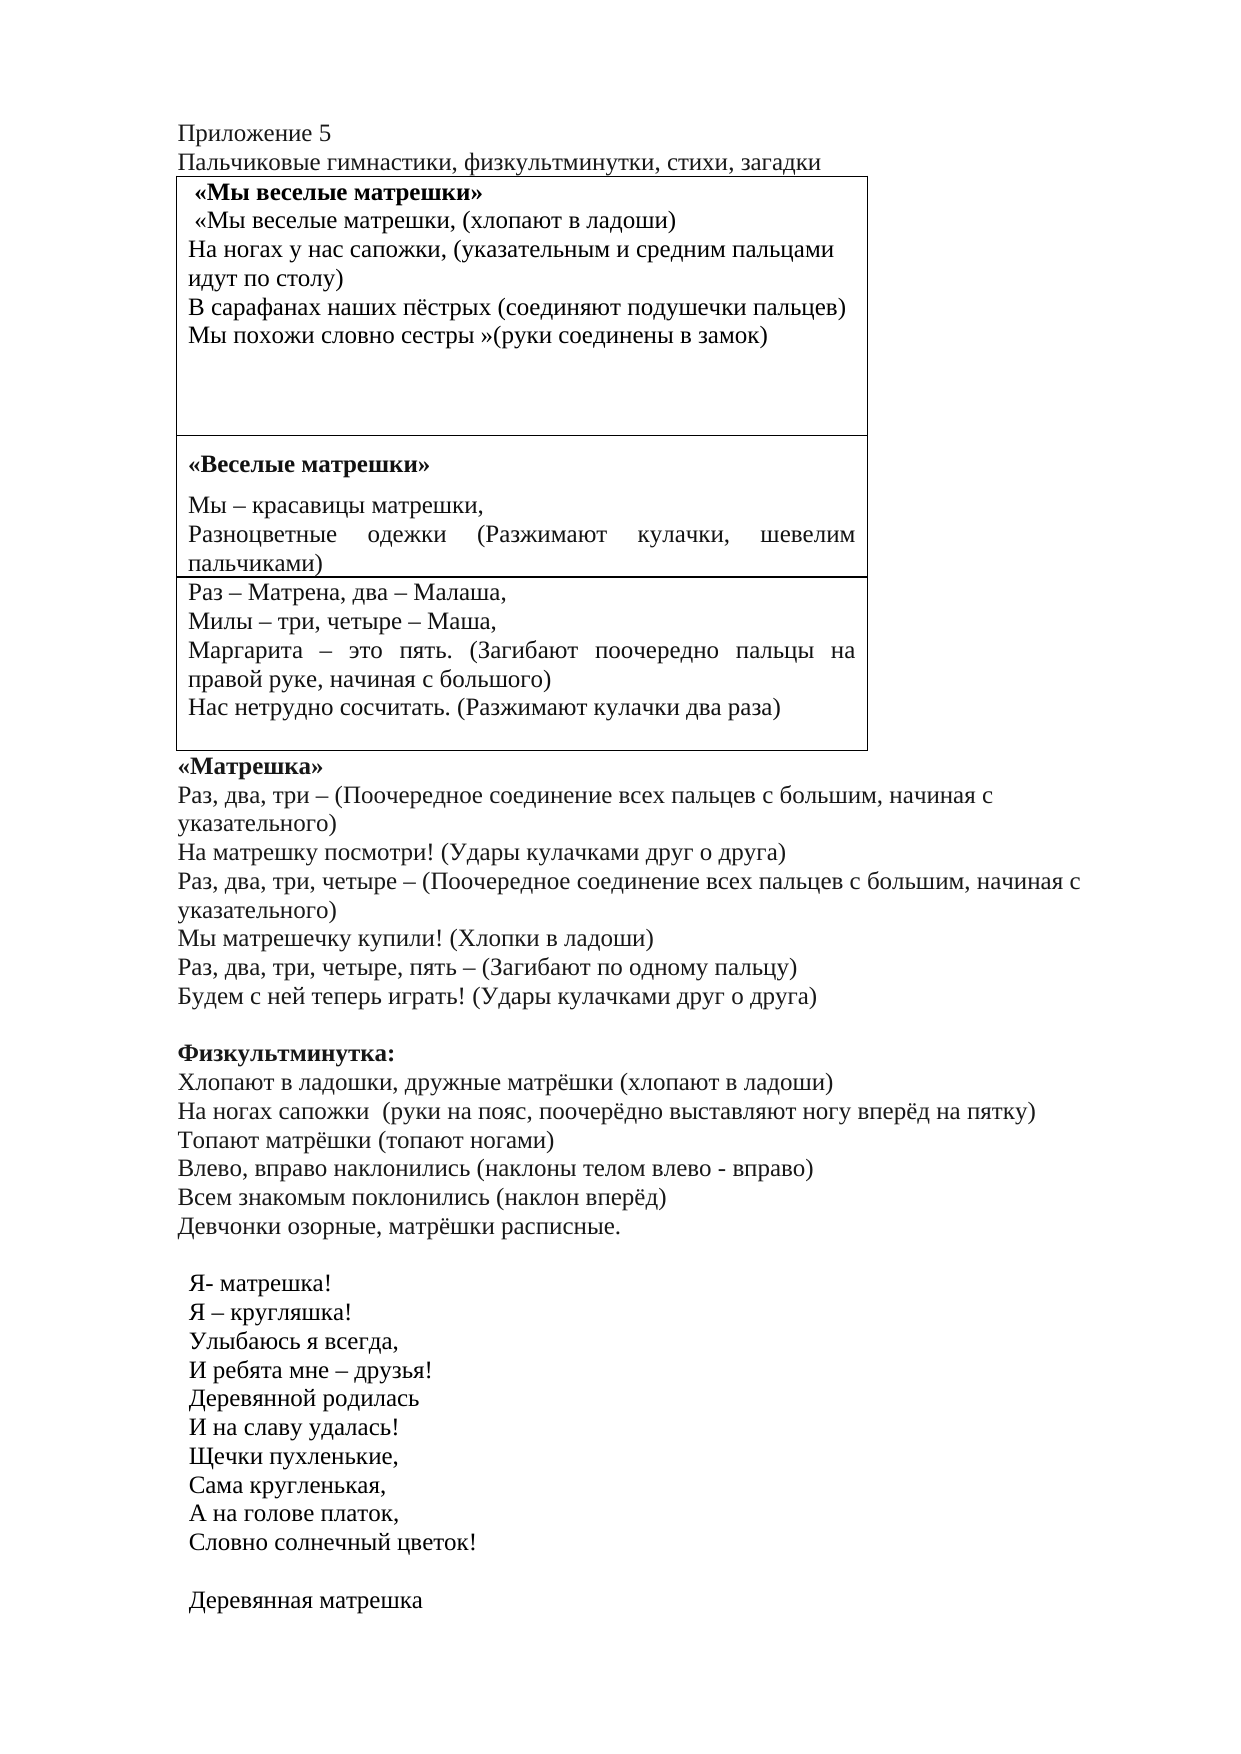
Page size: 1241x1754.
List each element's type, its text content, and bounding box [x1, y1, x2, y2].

table_cell Раз – Матрена, два – Малаша, Милы – три, четыре – Маша, Маргарита – это пять. (Загибают поочередно пальцы на правой руке, начиная с большого) Нас нетрудно сосчитать. (Разжимают кулачки два раза) [177, 578, 867, 750]
table_cell «Веселые матрешки» Мы – красавицы матрешки, Разноцветные одежки (Разжимают кулачки, шевелим пальчиками) [177, 436, 867, 576]
text Физкультминутка: [177, 1038, 1152, 1067]
text На ногах сапожки (руки на пояс, поочерёдно выставляют ногу вперёд на пятку) [177, 1096, 1152, 1125]
text Раз, два, три – (Поочередное соединение всех пальцев с большим, начиная с указательного) [177, 780, 1152, 837]
text Мы матрешечку купили! (Хлопки в ладоши) [177, 923, 1152, 952]
text «Матрешка» [177, 751, 1152, 780]
text Раз, два, три, четыре – (Поочередное соединение всех пальцев с большим, начиная с указательного) [177, 866, 1152, 923]
text На матрешку посмотри! (Удары кулачками друг о друга) [177, 837, 1152, 866]
text Раз, два, три, четыре, пять – (Загибают по одному пальцу) [177, 952, 1152, 981]
text Хлопают в ладошки, дружные матрёшки (хлопают в ладоши) [177, 1067, 1152, 1096]
text Топают матрёшки (топают ногами) [177, 1125, 1152, 1153]
text Приложение 5 Пальчиковые гимнастики, физкультминутки, стихи, загадки [177, 118, 1152, 176]
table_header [177, 1269, 1121, 1613]
text Всем знакомым поклонились (наклон вперёд) [177, 1182, 1152, 1211]
text Девчонки озорные, матрёшки расписные. [177, 1211, 1152, 1240]
table_header «Мы веселые матрешки» «Мы веселые матрешки, (хлопают в ладоши) На ногах у нас сапожки, (указательным и средним пальцами идут по столу) В сарафанах наших пёстрых (соединяют подушечки пальцев) Мы похожи словно сестры »(руки соединены в замок) [177, 177, 867, 435]
text Влево, вправо наклонились (наклоны телом влево - вправо) [177, 1153, 1152, 1182]
text Будем с ней теперь играть! (Удары кулачками друг о друга) [177, 981, 1152, 1010]
